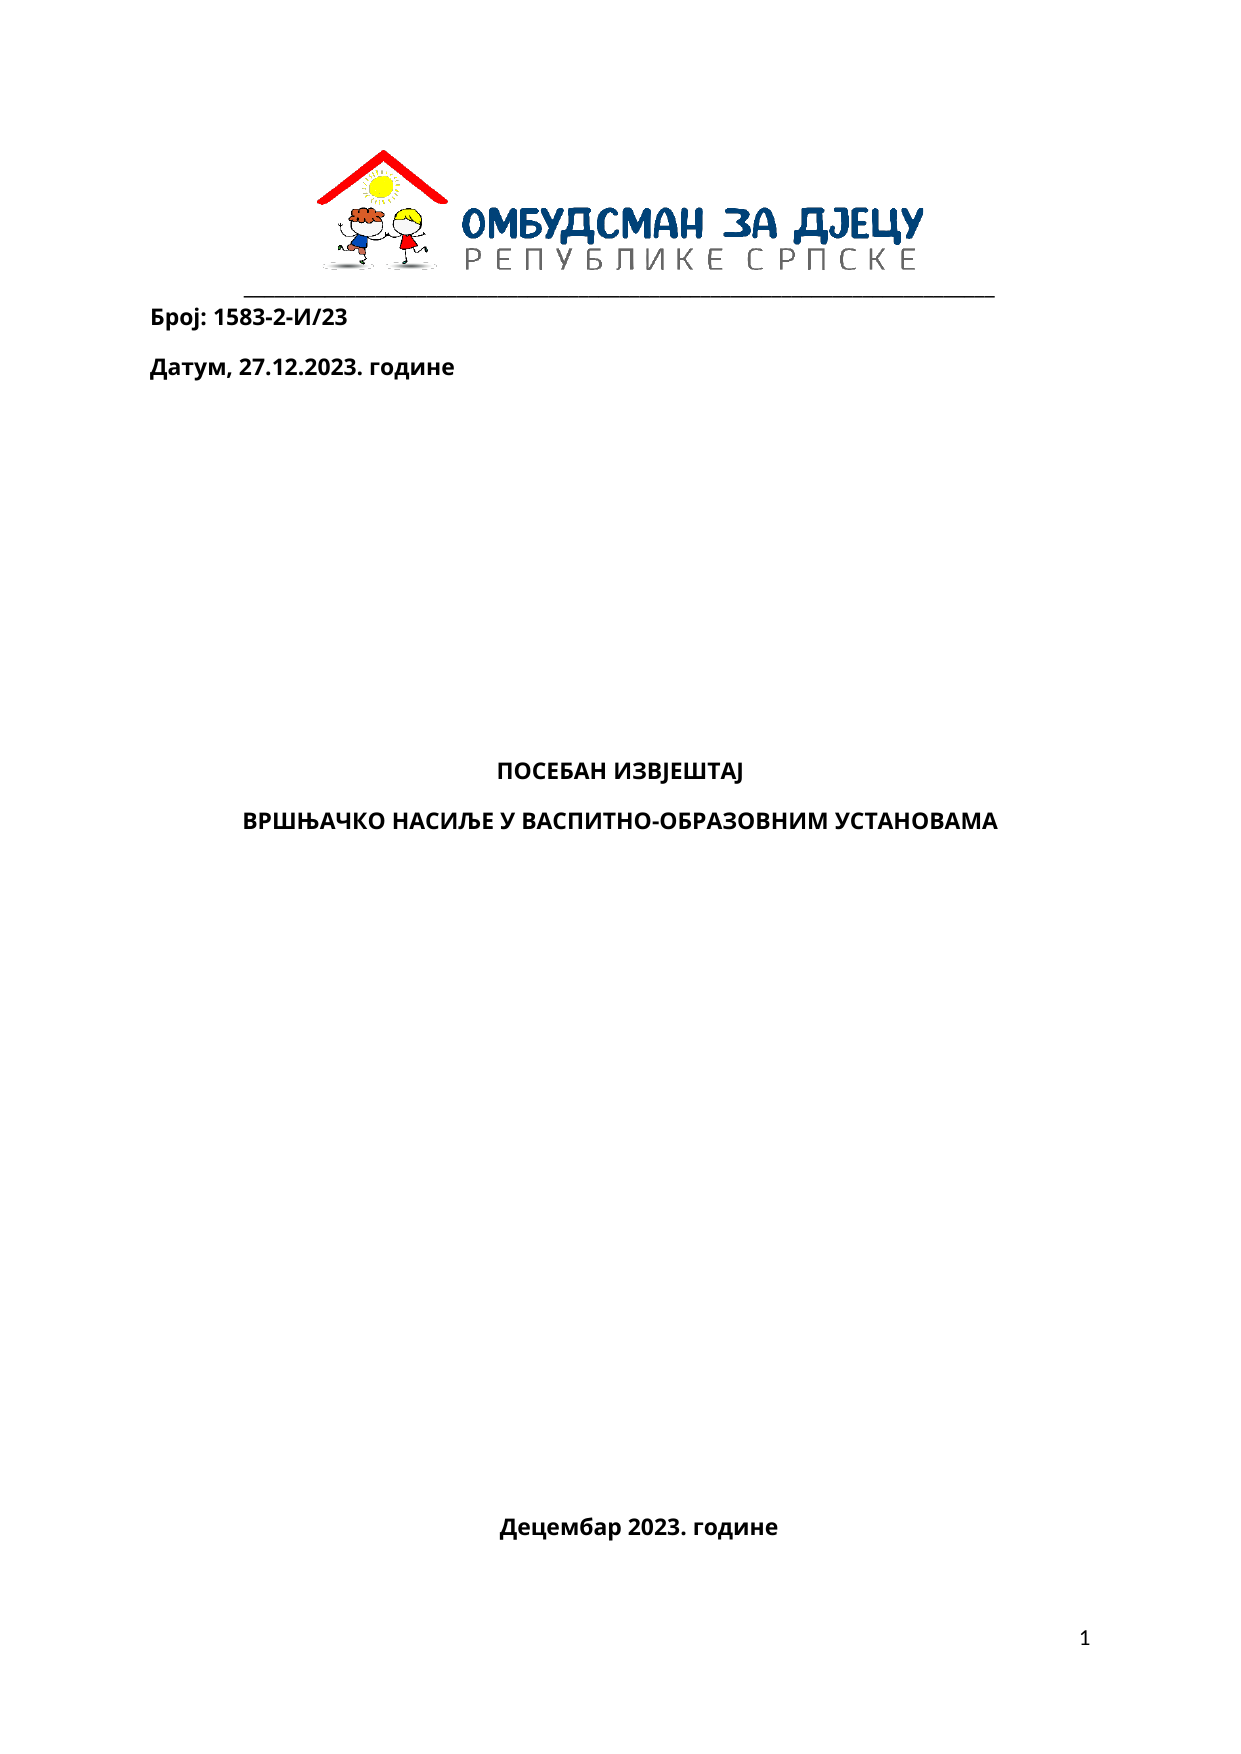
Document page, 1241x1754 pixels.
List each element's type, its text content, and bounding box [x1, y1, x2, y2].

text __________________________________________________________________________ [150, 269, 1090, 301]
text Број: 1583-2-И/23 [150, 301, 1090, 332]
text Датум, 27.12.2023. године [150, 351, 1090, 382]
text ВРШЊАЧКО НАСИЉЕ У ВАСПИТНО-ОБРАЗОВНИМ УСТАНОВАМА [150, 805, 1090, 836]
text Децембар 2023. године [187, 1511, 1090, 1542]
picture [317, 150, 924, 270]
text ПОСЕБАН ИЗВЈЕШТАЈ [150, 754, 1090, 786]
